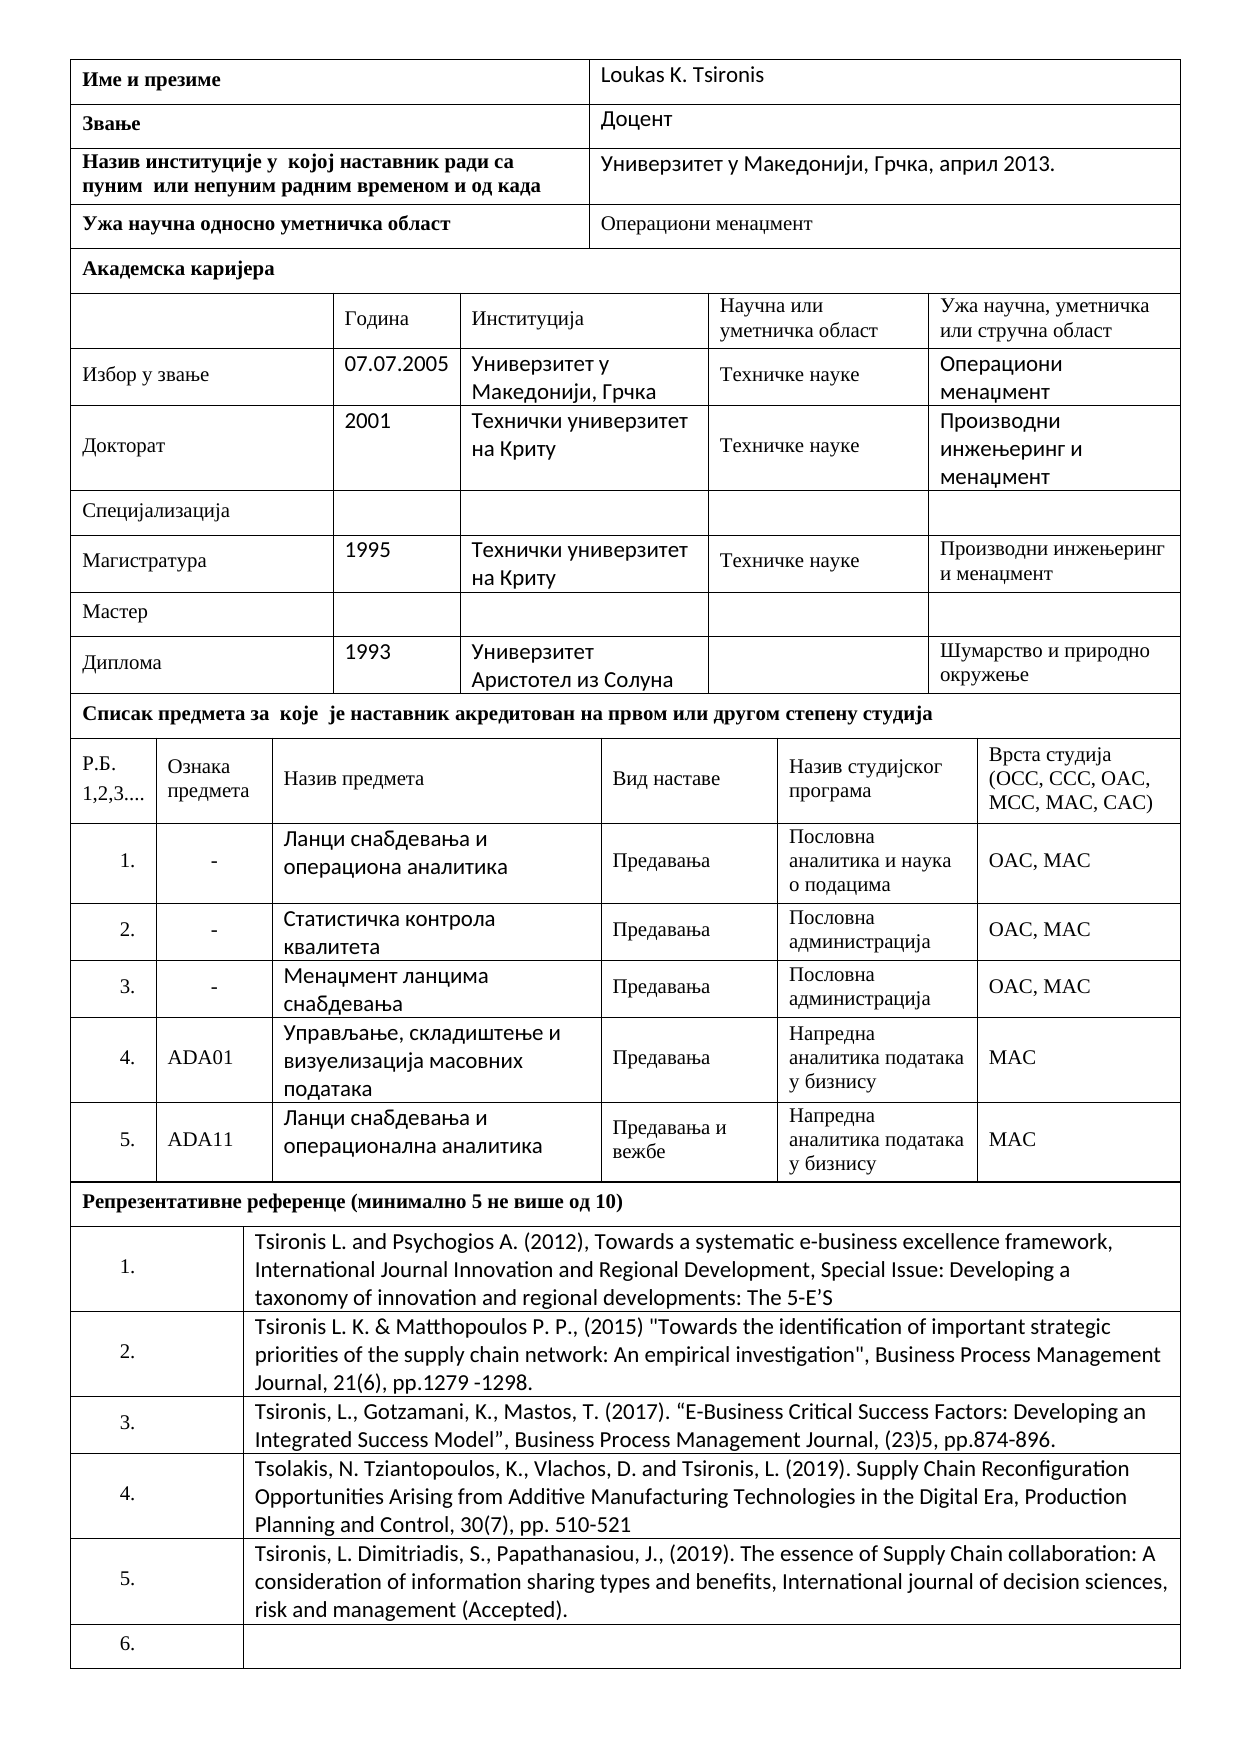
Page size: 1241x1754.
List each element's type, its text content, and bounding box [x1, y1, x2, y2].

table_cell [71, 294, 333, 348]
table_cell Вид наставе [602, 739, 777, 823]
table_cell [929, 593, 1180, 636]
table_cell Техничке науке [709, 536, 928, 592]
table_cell Напредна аналитика података у бизнису [778, 1103, 977, 1181]
table_cell Операциони менаџмент [929, 349, 1180, 405]
table_cell [71, 1454, 243, 1538]
table_cell Предавања и вежбе [602, 1103, 777, 1181]
table_cell [334, 491, 460, 534]
table_cell МАС [978, 1018, 1180, 1102]
table_cell [71, 1312, 243, 1396]
table_cell Репрезентативне референце (минимално 5 не више од 10) [71, 1183, 1180, 1226]
table_cell Ужа научна односно уметничка област [71, 205, 589, 248]
table_cell Предавања [602, 904, 777, 960]
table_cell Менаџмент ланцима снабдевања [273, 961, 601, 1017]
table_cell Научна или уметничка област [709, 294, 928, 348]
table_cell Предавања [602, 961, 777, 1017]
table_cell [71, 904, 156, 960]
table_cell Универзитет Аристотел из Солуна [461, 637, 708, 693]
table_cell Техничке науке [709, 406, 928, 490]
table_cell Предавања [602, 1018, 777, 1102]
table_cell Операциони менаџмент [590, 205, 1180, 248]
table_cell Избор у звање [71, 349, 333, 405]
table_cell Назив студијског програма [778, 739, 977, 823]
table_cell 07.07.2005 [334, 349, 460, 405]
table_cell Пословна администрација [778, 904, 977, 960]
table_cell [709, 491, 928, 534]
table_cell 1993 [334, 637, 460, 693]
table_cell Специјализација [71, 491, 333, 534]
table_cell [71, 961, 156, 1017]
table_cell ОАС, МАС [978, 904, 1180, 960]
table_cell Универзитет у Македонији, Грчка, април 2013. [590, 149, 1180, 203]
table_cell Година [334, 294, 460, 348]
table_cell Производни инжењеринг и менаџмент [929, 536, 1180, 592]
table_cell МАС [978, 1103, 1180, 1181]
table_cell - [157, 961, 272, 1017]
table_cell ОАС, МАС [978, 824, 1180, 903]
table_cell [71, 1397, 243, 1453]
table_cell Доцент [590, 105, 1180, 148]
table_header Име и презиме [71, 60, 589, 103]
table_cell 2001 [334, 406, 460, 490]
table_cell Tsolakis, N. Tziantopoulos, K., Vlachos, D. and Tsironis, L. (2019). Supply Chain Reconfiguration Opportunities Arising from Additive Manufacturing Technologies in the Digital Era, Production Planning and Control, 30(7), pp. 510-521 [244, 1454, 1180, 1538]
table_cell [929, 491, 1180, 534]
table_cell ADA11 [157, 1103, 272, 1181]
table_cell Пословна аналитика и наука о подацима [778, 824, 977, 903]
table_cell Мастер [71, 593, 333, 636]
table_cell Академска каријера [71, 249, 1180, 292]
table_cell Технички универзитет на Криту [461, 406, 708, 490]
table_cell Tsironis L. and Psychogios A. (2012), Towards a systematic e-business excellence framework, International Journal Innovation and Regional Development, Special Issue: Developing a taxonomy of innovation and regional developments: The 5-E’S [244, 1227, 1180, 1311]
table_cell Назив предмета [273, 739, 601, 823]
table_cell Предавања [602, 824, 777, 903]
table_cell Диплома [71, 637, 333, 693]
table_cell Ланци снабдевања и операционална аналитика [273, 1103, 601, 1181]
table_cell Ланци снабдевања и операциона аналитика [273, 824, 601, 903]
table_cell [709, 637, 928, 693]
table_cell [71, 824, 156, 903]
table_cell ADA01 [157, 1018, 272, 1102]
table_cell Ужа научна, уметничка или стручна област [929, 294, 1180, 348]
table_cell Ознака предмета [157, 739, 272, 823]
table_cell Шумарство и природно окружење [929, 637, 1180, 693]
table_cell Докторат [71, 406, 333, 490]
table_cell Р.Б. 1,2,3.... [71, 739, 156, 823]
table_cell [71, 1227, 243, 1311]
table_cell [71, 1103, 156, 1181]
table_cell - [157, 824, 272, 903]
table_cell 1995 [334, 536, 460, 592]
table_cell Списак предмета за које је наставник акредитован на првом или другом степену студија [71, 694, 1180, 738]
table_cell Назив институције у којој наставник ради са пуним или непуним радним временом и од када [71, 149, 589, 203]
table_cell Tsironis, L., Gotzamani, K., Mastos, T. (2017). “E-Business Critical Success Factors: Developing an Integrated Success Model”, Business Process Management Journal, (23)5, pp.874-896. [244, 1397, 1180, 1453]
table_cell Пословна администрација [778, 961, 977, 1017]
table_cell Врста студија (ОСС, ССС, ОАС, МСС, МАС, САС) [978, 739, 1180, 823]
table_cell Tsironis, L. Dimitriadis, S., Papathanasiou, J., (2019). The essence of Supply Chain collaboration: A consideration of information sharing types and benefits, International journal of decision sciences, risk and management (Accepted). [244, 1539, 1180, 1623]
table_cell Напредна аналитика података у бизнису [778, 1018, 977, 1102]
table_cell Управљање, складиштење и визуелизација масовних података [273, 1018, 601, 1102]
table_cell Tsironis L. K. & Matthopoulos P. P., (2015) "Towards the identification of important strategic priorities of the supply chain network: An empirical investigation", Business Process Management Journal, 21(6), pp.1279 -1298. [244, 1312, 1180, 1396]
table_cell [709, 593, 928, 636]
table_cell ОАС, МАС [978, 961, 1180, 1017]
table_cell Институција [461, 294, 708, 348]
table_cell - [157, 904, 272, 960]
table_header Loukas K. Tsironis [590, 60, 1180, 103]
table_cell [334, 593, 460, 636]
table_cell [71, 1625, 243, 1668]
table_cell [71, 1539, 243, 1623]
table_cell Статистичка контрола квалитета [273, 904, 601, 960]
table_cell [461, 491, 708, 534]
table_cell Производни инжењеринг и менаџмент [929, 406, 1180, 490]
table_cell [461, 593, 708, 636]
table_cell Техничке науке [709, 349, 928, 405]
table_cell [244, 1625, 1180, 1668]
table_cell Универзитет у Македонији, Грчка [461, 349, 708, 405]
table_cell Технички универзитет на Криту [461, 536, 708, 592]
table_cell Магистратура [71, 536, 333, 592]
table_cell [71, 1018, 156, 1102]
table_cell Звање [71, 105, 589, 148]
